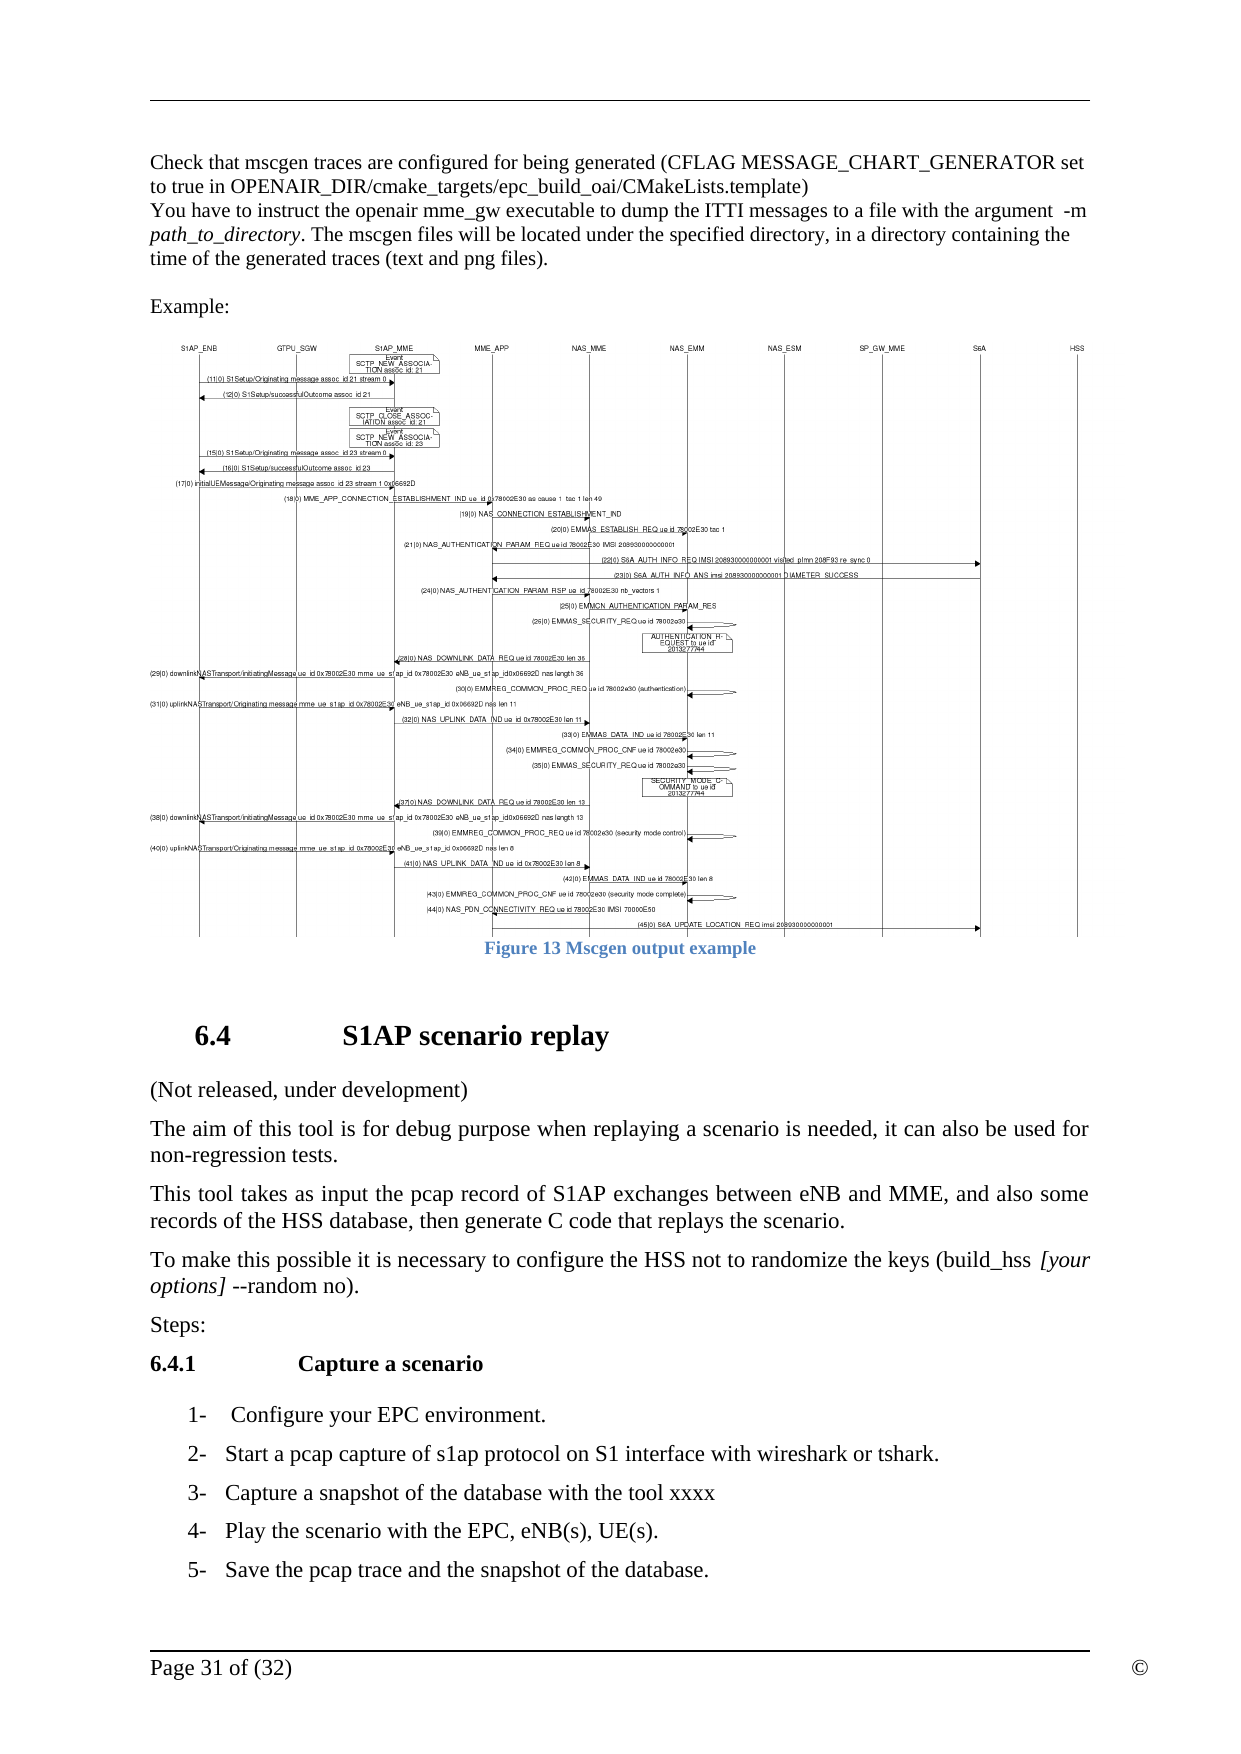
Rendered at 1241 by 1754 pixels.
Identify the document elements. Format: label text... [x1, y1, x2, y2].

text Figure 13 Mscgen output example [150, 937, 1090, 958]
text The aim of this tool is for debug purpose when replaying a scenario is needed, it can also be used for non-regression tests. [150, 1115, 1090, 1168]
list Play the scenario with the EPC, eNB(s), UE(s). [187, 1518, 1090, 1544]
list Configure your EPC environment. [187, 1401, 1090, 1427]
list Capture a snapshot of the database with the tool xxxx [187, 1479, 1090, 1505]
subtitle Capture a scenario [150, 1350, 1090, 1376]
list Save the pcap trace and the snapshot of the database. [187, 1556, 1090, 1583]
text Check that mscgen traces are configured for being generated (CFLAG MESSAGE_CHART_GENERATOR set to true in OPENAIR_DIR/cmake_targets/epc_build_oai/CMakeLists.template) [150, 150, 1090, 198]
text Example: [150, 294, 1090, 318]
text To make this possible it is necessary to configure the HSS not to randomize the keys (build_hss [your options] --random no). [150, 1246, 1090, 1298]
subtitle S1AP scenario replay [194, 1018, 1090, 1051]
text This tool takes as input the pcap record of S1AP exchanges between eNB and MME, and also some records of the HSS database, then generate C code that replays the scenario. [150, 1180, 1090, 1233]
text Steps: [150, 1311, 1090, 1337]
text You have to instruct the openair mme_gw executable to dump the ITTI messages to a file with the argument -m path_to_directory. The mscgen files will be located under the specified directory, in a directory containing the time of the generated traces (text and png files). [150, 198, 1090, 270]
list Start a pcap capture of s1ap protocol on S1 interface with wireshark or tshark. [187, 1440, 1090, 1466]
picture [150, 342, 1125, 937]
text (Not released, under development) [150, 1076, 1090, 1103]
